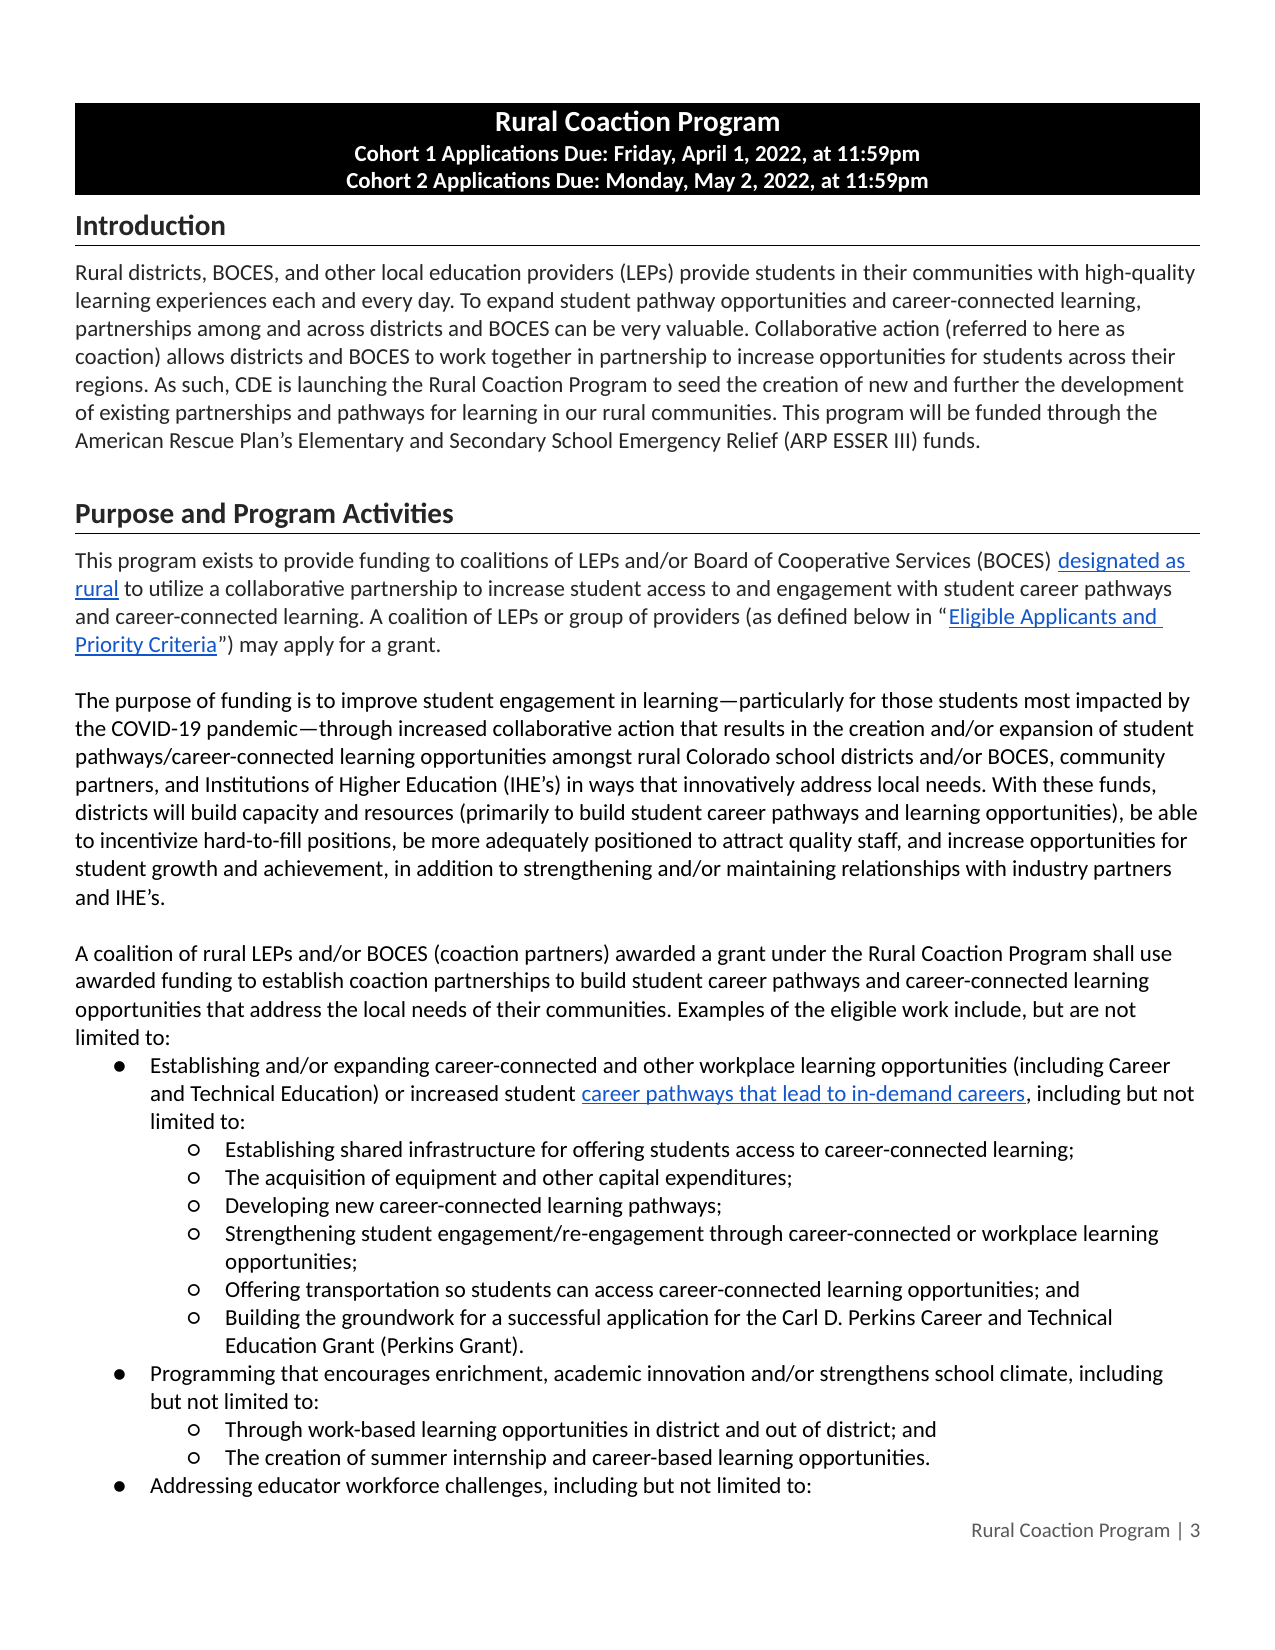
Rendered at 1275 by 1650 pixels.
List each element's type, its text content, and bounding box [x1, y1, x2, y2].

list Strengthening student engagement/re-engagement through career-connected or workplace learning opportunities; [187, 1219, 1200, 1275]
list Establishing and/or expanding career-connected and other workplace learning opportunities (including Career and Technical Education) or increased student career pathways that lead to in-demand careers, including but not limited to: [112, 1051, 1200, 1135]
list Building the groundwork for a successful application for the Carl D. Perkins Career and Technical Education Grant (Perkins Grant). [187, 1303, 1200, 1359]
text A coalition of rural LEPs and/or BOCES (coaction partners) awarded a grant under the Rural Coaction Program shall use awarded funding to establish coaction partnerships to build student career pathways and career-connected learning opportunities that address the local needs of their communities. Examples of the eligible work include, but are not limited to: [75, 939, 1200, 1051]
subtitle Purpose and Program Activities [75, 495, 1200, 533]
text Cohort 2 Applications Due: Monday, May 2, 2022, at 11:59pm [75, 167, 1200, 195]
text The purpose of funding is to improve student engagement in learning—particularly for those students most impacted by the COVID-19 pandemic—through increased collaborative action that results in the creation and/or expansion of student pathways/career-connected learning opportunities amongst rural Colorado school districts and/or BOCES, community partners, and Institutions of Higher Education (IHE’s) in ways that innovatively address local needs. With these funds, districts will build capacity and resources (primarily to build student career pathways and learning opportunities), be able to incentivize hard-to-fill positions, be more adequately positioned to attract quality staff, and increase opportunities for student growth and achievement, in addition to strengthening and/or maintaining relationships with industry partners and IHE’s. [75, 686, 1200, 911]
text This program exists to provide funding to coalitions of LEPs and/or Board of Cooperative Services (BOCES) designated as rural to utilize a collaborative partnership to increase student access to and engagement with student career pathways and career-connected learning. A coalition of LEPs or group of providers (as defined below in “Eligible Applicants and Priority Criteria”) may apply for a grant. [75, 546, 1200, 658]
text Rural Coaction Program [75, 103, 1200, 139]
text Cohort 1 Applications Due: Friday, April 1, 2022, at 11:59pm [75, 139, 1200, 167]
list The creation of summer internship and career-based learning opportunities. [187, 1443, 1200, 1471]
list Addressing educator workforce challenges, including but not limited to: [112, 1471, 1200, 1499]
list Programming that encourages enrichment, academic innovation and/or strengthens school climate, including but not limited to: [112, 1359, 1200, 1415]
text Rural districts, BOCES, and other local education providers (LEPs) provide students in their communities with high-quality learning experiences each and every day. To expand student pathway opportunities and career-connected learning, partnerships among and across districts and BOCES can be very valuable. Collaborative action (referred to here as coaction) allows districts and BOCES to work together in partnership to increase opportunities for students across their regions. As such, CDE is launching the Rural Coaction Program to seed the creation of new and further the development of existing partnerships and pathways for learning in our rural communities. This program will be funded through the American Rescue Plan’s Elementary and Secondary School Emergency Relief (ARP ESSER III) funds. [75, 258, 1200, 454]
list Offering transportation so students can access career-connected learning opportunities; and [187, 1275, 1200, 1303]
list Through work-based learning opportunities in district and out of district; and [187, 1415, 1200, 1443]
list Establishing shared infrastructure for offering students access to career-connected learning; [187, 1135, 1200, 1163]
list The acquisition of equipment and other capital expenditures; [187, 1163, 1200, 1191]
subtitle Introduction [75, 207, 1200, 245]
list Developing new career-connected learning pathways; [187, 1191, 1200, 1219]
